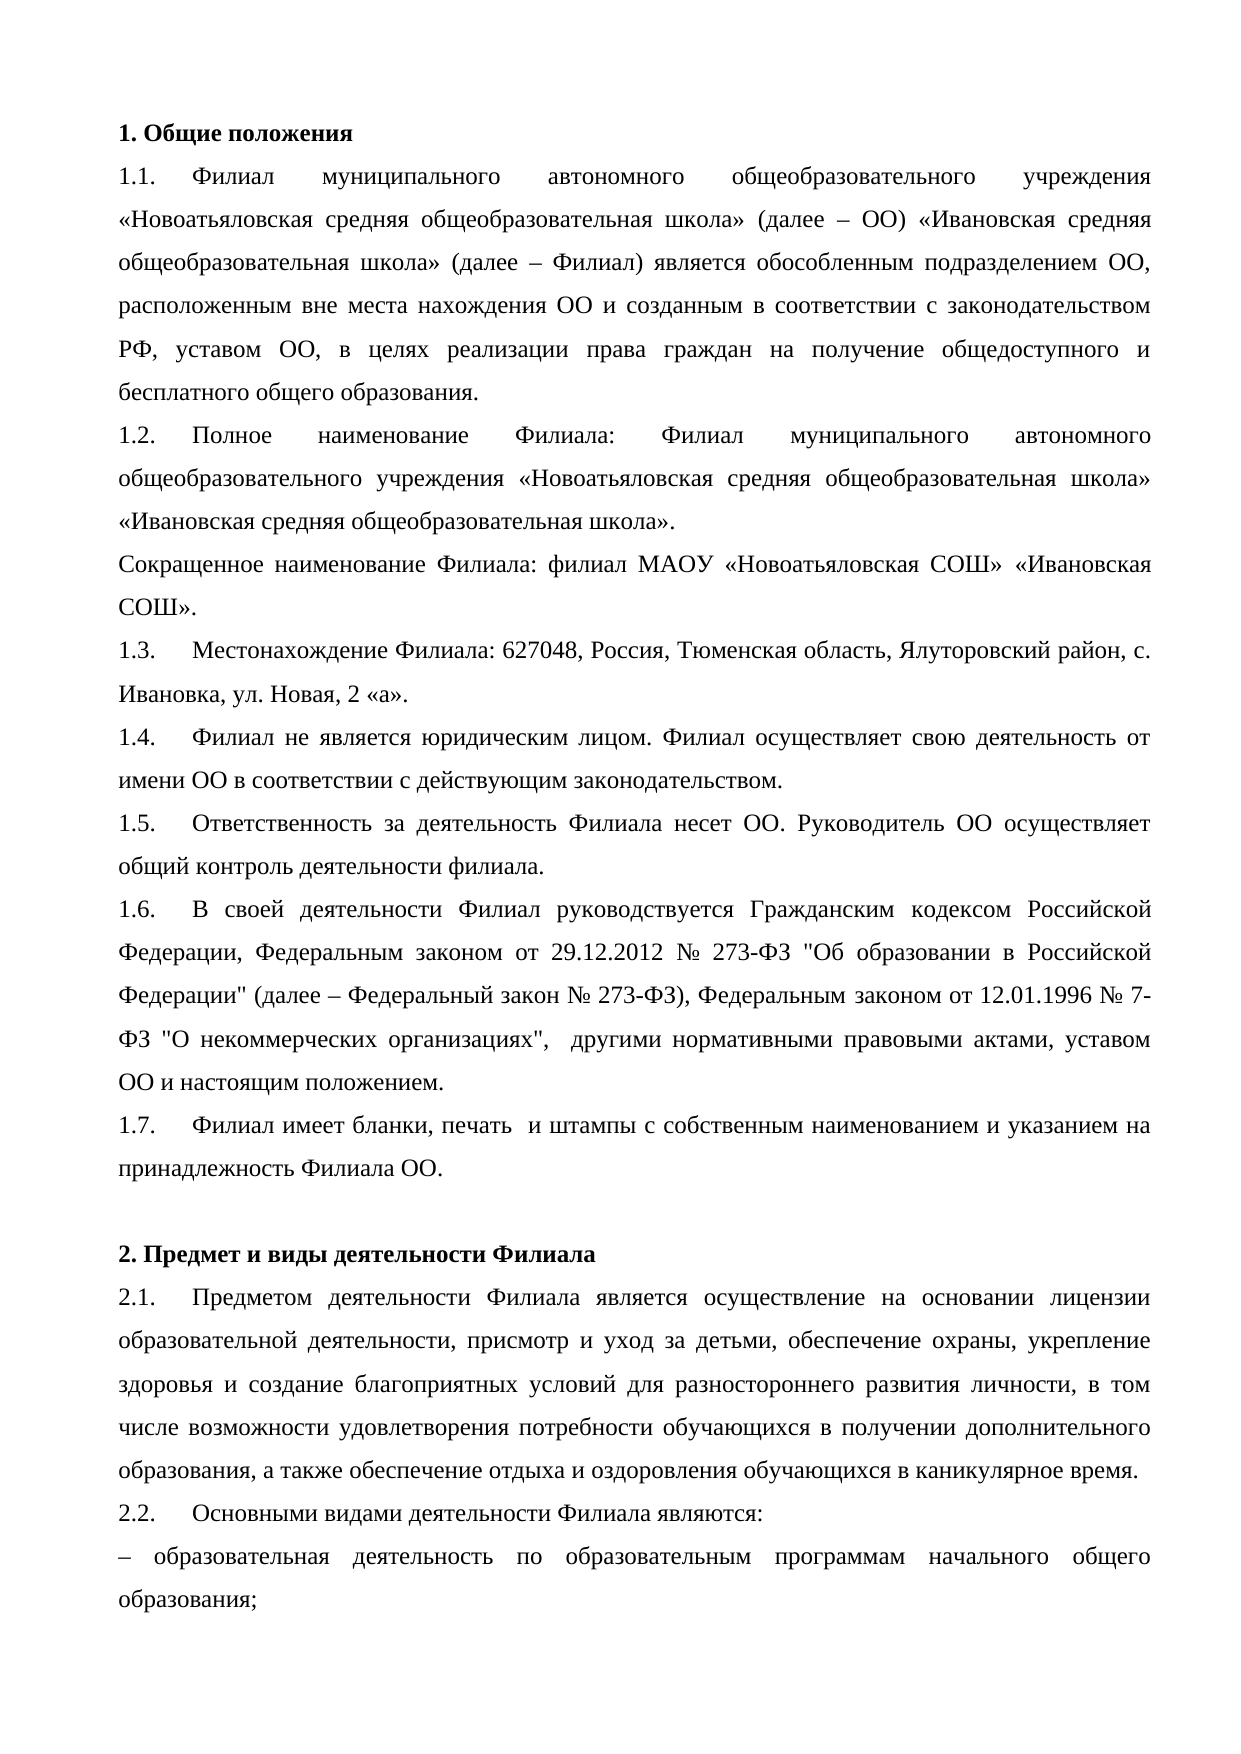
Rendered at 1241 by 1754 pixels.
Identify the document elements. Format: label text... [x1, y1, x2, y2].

text Сокращенное наименование Филиала: филиал МАОУ «Новоатьяловская СОШ» «Ивановская СОШ». [118, 549, 1152, 621]
text 1.7. Филиал имеет бланки, печать и штампы с собственным наименованием и указанием на принадлежность Филиала ОО. [118, 1110, 1152, 1182]
text 2. Предмет и виды деятельности Филиала [118, 1239, 1152, 1268]
text – образовательная деятельность по образовательным программам начального общего образования; [118, 1541, 1152, 1613]
text 2.1. Предметом деятельности Филиала является осуществление на основании лицензии образовательной деятельности, присмотр и уход за детьми, обеспечение охраны, укрепление здоровья и создание благоприятных условий для разностороннего развития личности, в том числе возможности удовлетворения потребности обучающихся в получении дополнительного образования, а также обеспечение отдыха и оздоровления обучающихся в каникулярное время. [118, 1282, 1152, 1484]
text 1.3. Местонахождение Филиала: 627048, Россия, Тюменская область, Ялуторовский район, с. Ивановка, ул. Новая, 2 «а». [118, 636, 1152, 707]
text 1. Общие положения [118, 118, 1152, 147]
list 1.1. Филиал муниципального автономного общеобразовательного учреждения «Новоатьяловская средняя общеобразовательная школа» (далее – ОО) «Ивановская средняя общеобразовательная школа» (далее – Филиал) является обособленным подразделением ОО, расположенным вне места нахождения ОО и созданным в соответствии с законодательством РФ, уставом ОО, в целях реализации права граждан на получение общедоступного и бесплатного общего образования. [118, 161, 1152, 406]
text 1.5. Ответственность за деятельность Филиала несет ОО. Руководитель ОО осуществляет общий контроль деятельности филиала. [118, 808, 1152, 880]
text 1.6. В своей деятельности Филиал руководствуется Гражданским кодексом Российской Федерации, Федеральным законом от 29.12.2012 № 273-ФЗ "Об образовании в Российской Федерации" (далее – Федеральный закон № 273-ФЗ), Федеральным законом от 12.01.1996 № 7-ФЗ "О некоммерческих организациях", другими нормативными правовыми актами, уставом ОО и настоящим положением. [118, 894, 1152, 1096]
text 1.4. Филиал не является юридическим лицом. Филиал осуществляет свою деятельность от имени ОО в соответствии с действующим законодательством. [118, 722, 1152, 794]
list 1.2. Полное наименование Филиала: Филиал муниципального автономного общеобразовательного учреждения «Новоатьяловская средняя общеобразовательная школа» «Ивановская средняя общеобразовательная школа». [118, 420, 1152, 535]
text 2.2. Основными видами деятельности Филиала являются: [118, 1498, 1152, 1527]
